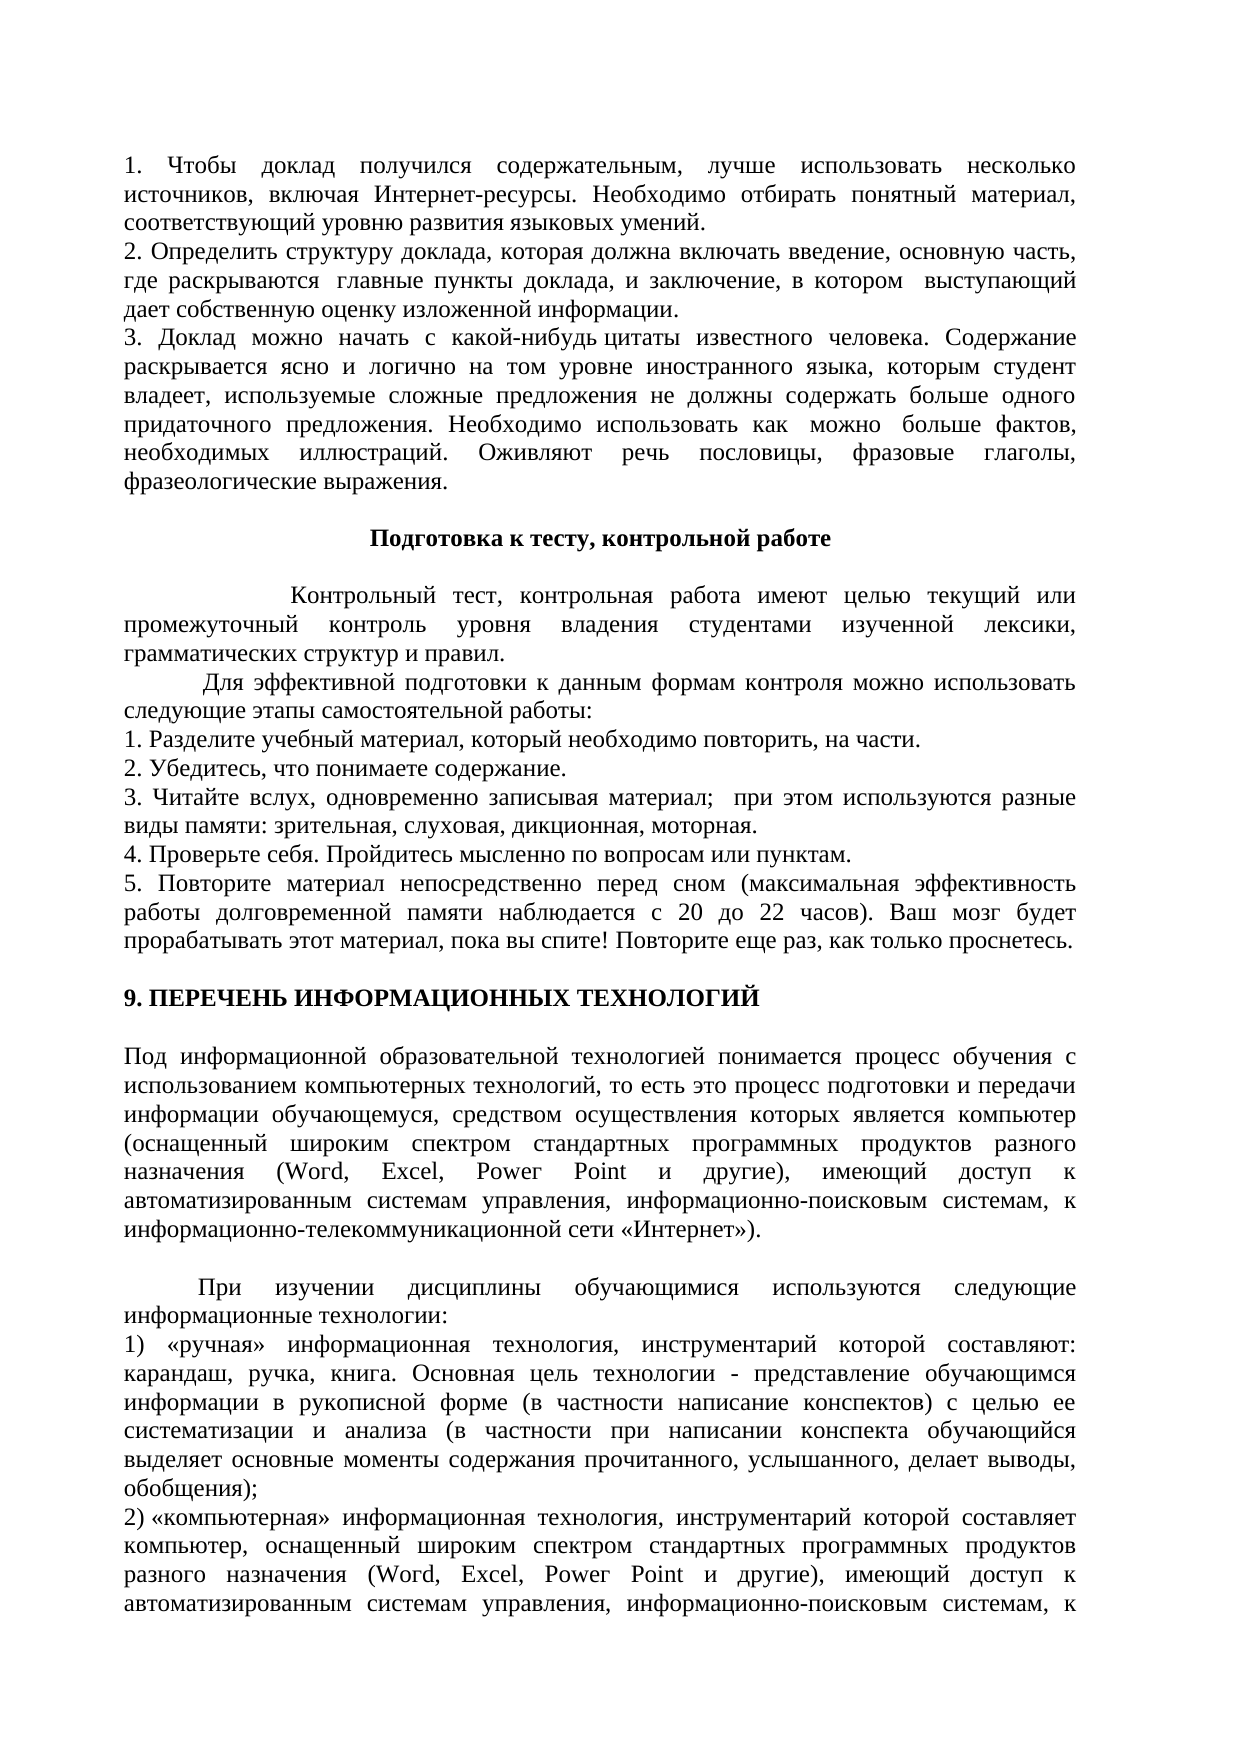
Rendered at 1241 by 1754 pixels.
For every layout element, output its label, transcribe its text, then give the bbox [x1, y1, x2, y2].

text 3. Читайте вслух, одновременно записывая материал; при этом используются разные виды памяти: зрительная, слуховая, дикционная, моторная. [124, 782, 1077, 839]
text 2. Убедитесь, что понимаете содержание. [124, 753, 1077, 782]
text 1) «ручная» информационная технология, инструментарий которой составляют: карандаш, ручка, книга. Основная цель технологии - представление обучающимся информации в рукописной форме (в частности написание конспектов) с целью ее систематизации и анализа (в частности при написании конспекта обучающийся выделяет основные моменты содержания прочитанного, услышанного, делает выводы, обобщения); [124, 1329, 1077, 1502]
text 2. Определить структуру доклада, которая должна включать введение, основную часть, где раскрываются главные пункты доклада, и заключение, в котором выступающий дает собственную оценку изложенной информации. [124, 236, 1077, 322]
text При изучении дисциплины обучающимися используются следующие информационные технологии: [124, 1272, 1077, 1329]
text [124, 1502, 1077, 1617]
text Под информационной образовательной технологией понимается процесс обучения с использованием компьютерных технологий, то есть это процесс подготовки и передачи информации обучающемуся, средством осуществления которых является компьютер (оснащенный широким спектром стандартных программных продуктов разного назначения (Wогd, Ехсеl, Powег Роint и другие), имеющий доступ к автоматизированным системам управления, информационно-поисковым системам, к информационно-телекоммуникационной сети «Интернет»). [124, 1041, 1077, 1243]
text 1. Чтобы доклад получился содержательным, лучше использовать несколько источников, включая Интернет-ресурсы. Необходимо отбирать понятный материал, соответствующий уровню развития языковых умений. [124, 150, 1077, 236]
text 1. Разделите учебный материал, который необходимо повторить, на части. [124, 724, 1077, 753]
text Контрольный тест, контрольная работа имеют целью текущий или промежуточный контроль уровня владения студентами изученной лексики, грамматических структур и правил. [124, 581, 1077, 667]
text 5. Повторите материал непосредственно перед сном (максимальная эффективность работы долговременной памяти наблюдается с 20 до 22 часов). Ваш мозг будет прорабатывать этот материал, пока вы спите! Повторите еще раз, как только проснетесь. [124, 868, 1077, 954]
text 9. ПЕРЕЧЕНЬ ИНФОРМАЦИОННЫХ ТЕХНОЛОГИЙ [124, 983, 1077, 1012]
text 3. Доклад можно начать с какой-нибудь цитаты известного человека. Содержание раскрывается ясно и логично на том уровне иностранного языка, которым студент владеет, используемые сложные предложения не должны содержать больше одного придаточного предложения. Необходимо использовать как можно больше фактов, необходимых иллюстраций. Оживляют речь пословицы, фразовые глаголы, фразеологические выражения. [124, 322, 1077, 495]
text Подготовка к тесту, контрольной работе [124, 523, 1077, 552]
text Для эффективной подготовки к данным формам контроля можно использовать следующие этапы самостоятельной работы: [124, 667, 1077, 724]
text 4. Проверьте себя. Пройдитесь мысленно по вопросам или пунктам. [124, 839, 1077, 868]
